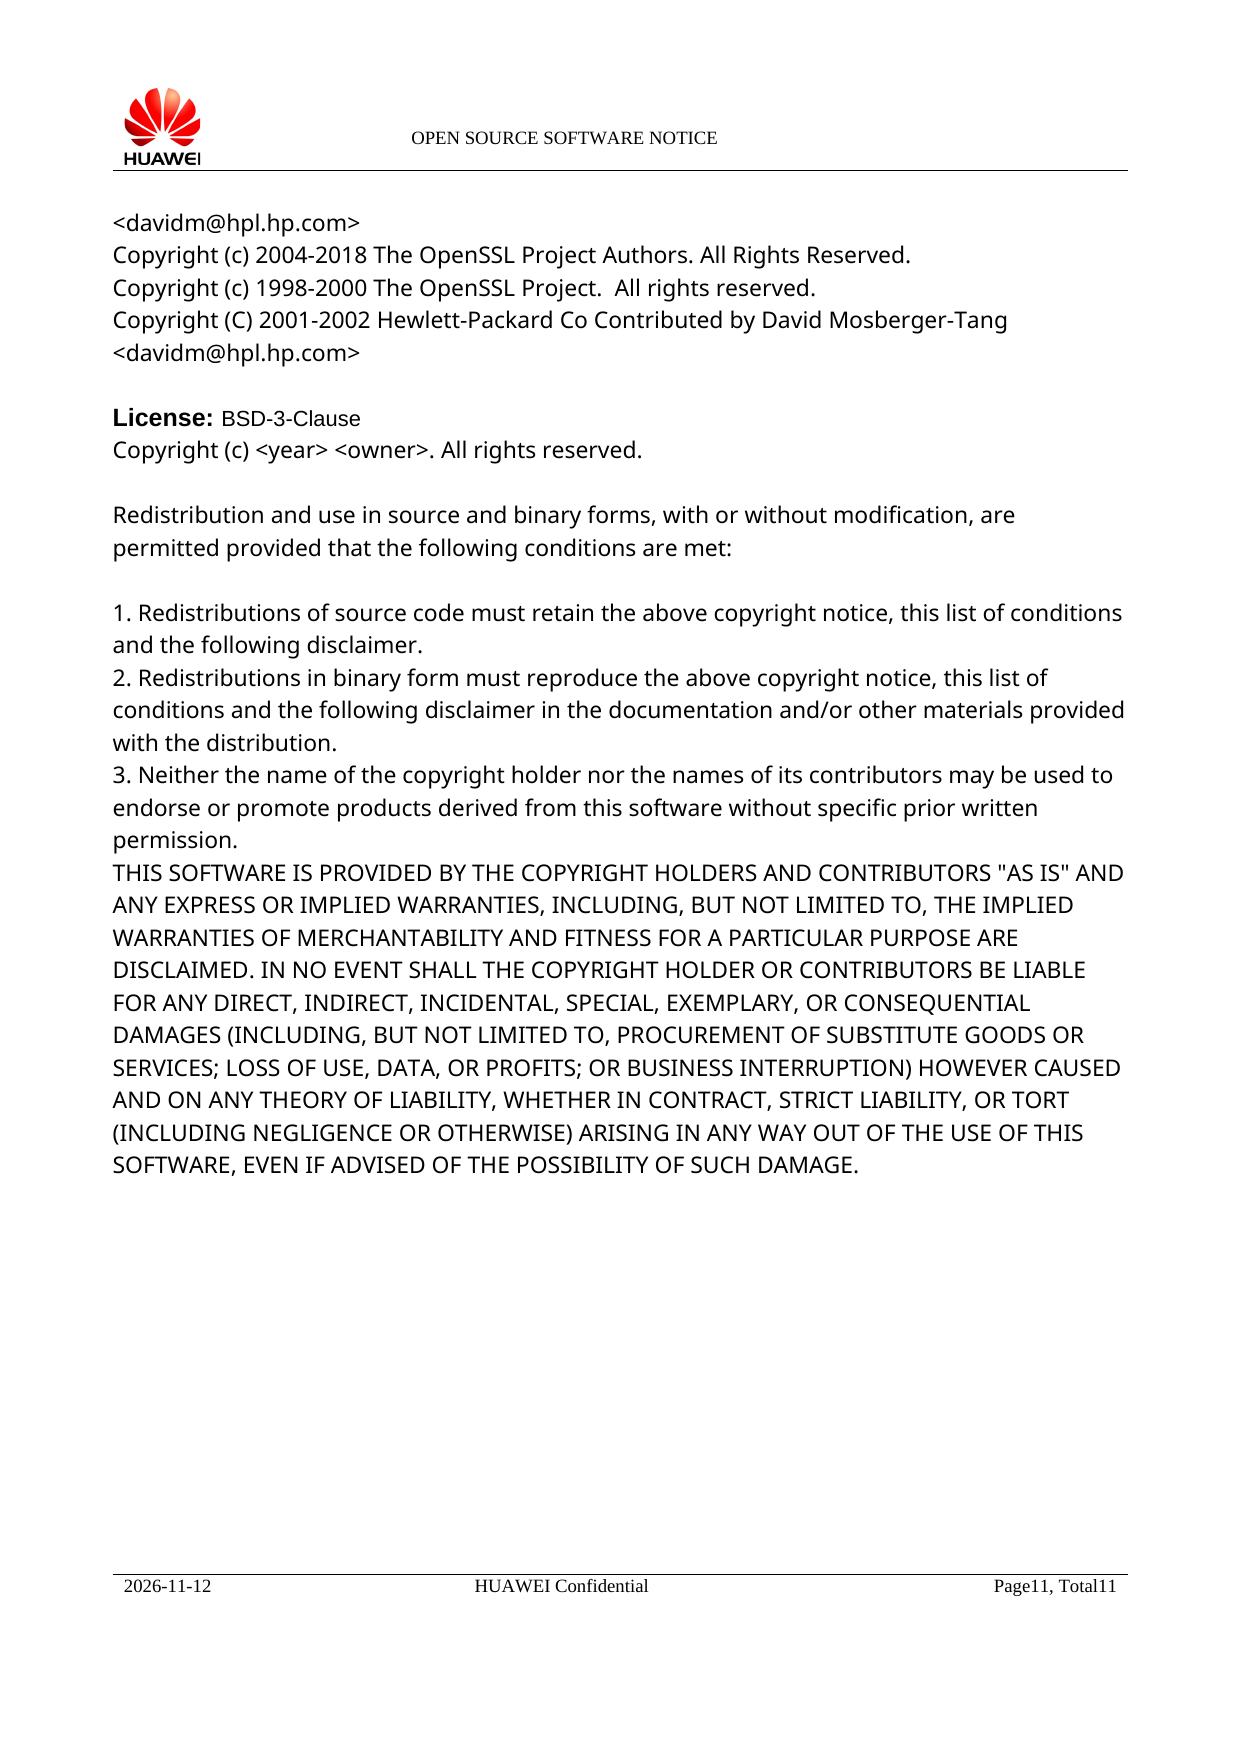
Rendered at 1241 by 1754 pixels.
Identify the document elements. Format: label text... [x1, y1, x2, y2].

text 2. Redistributions in binary form must reproduce the above copyright notice, this list of conditions and the following disclaimer in the documentation and/or other materials provided with the distribution. [112, 661, 1128, 759]
text 1. Redistributions of source code must retain the above copyright notice, this list of conditions and the following disclaimer. [112, 596, 1128, 661]
text 3. Neither the name of the copyright holder nor the names of its contributors may be used to endorse or promote products derived from this software without specific prior written permission. [112, 759, 1128, 856]
text Copyright (c) <year> <owner>. All rights reserved. [112, 434, 1128, 466]
picture [124, 88, 201, 165]
text License: BSD-3-Clause [112, 401, 1128, 434]
text Redistribution and use in source and binary forms, with or without modification, are permitted provided that the following conditions are met: [112, 499, 1128, 564]
text THIS SOFTWARE IS PROVIDED BY THE COPYRIGHT HOLDERS AND CONTRIBUTORS "AS IS" AND ANY EXPRESS OR IMPLIED WARRANTIES, INCLUDING, BUT NOT LIMITED TO, THE IMPLIED WARRANTIES OF MERCHANTABILITY AND FITNESS FOR A PARTICULAR PURPOSE ARE DISCLAIMED. IN NO EVENT SHALL THE COPYRIGHT HOLDER OR CONTRIBUTORS BE LIABLE FOR ANY DIRECT, INDIRECT, INCIDENTAL, SPECIAL, EXEMPLARY, OR CONSEQUENTIAL DAMAGES (INCLUDING, BUT NOT LIMITED TO, PROCUREMENT OF SUBSTITUTE GOODS OR SERVICES; LOSS OF USE, DATA, OR PROFITS; OR BUSINESS INTERRUPTION) HOWEVER CAUSED AND ON ANY THEORY OF LIABILITY, WHETHER IN CONTRACT, STRICT LIABILITY, OR TORT (INCLUDING NEGLIGENCE OR OTHERWISE) ARISING IN ANY WAY OUT OF THE USE OF THIS SOFTWARE, EVEN IF ADVISED OF THE POSSIBILITY OF SUCH DAMAGE. [112, 856, 1128, 1181]
